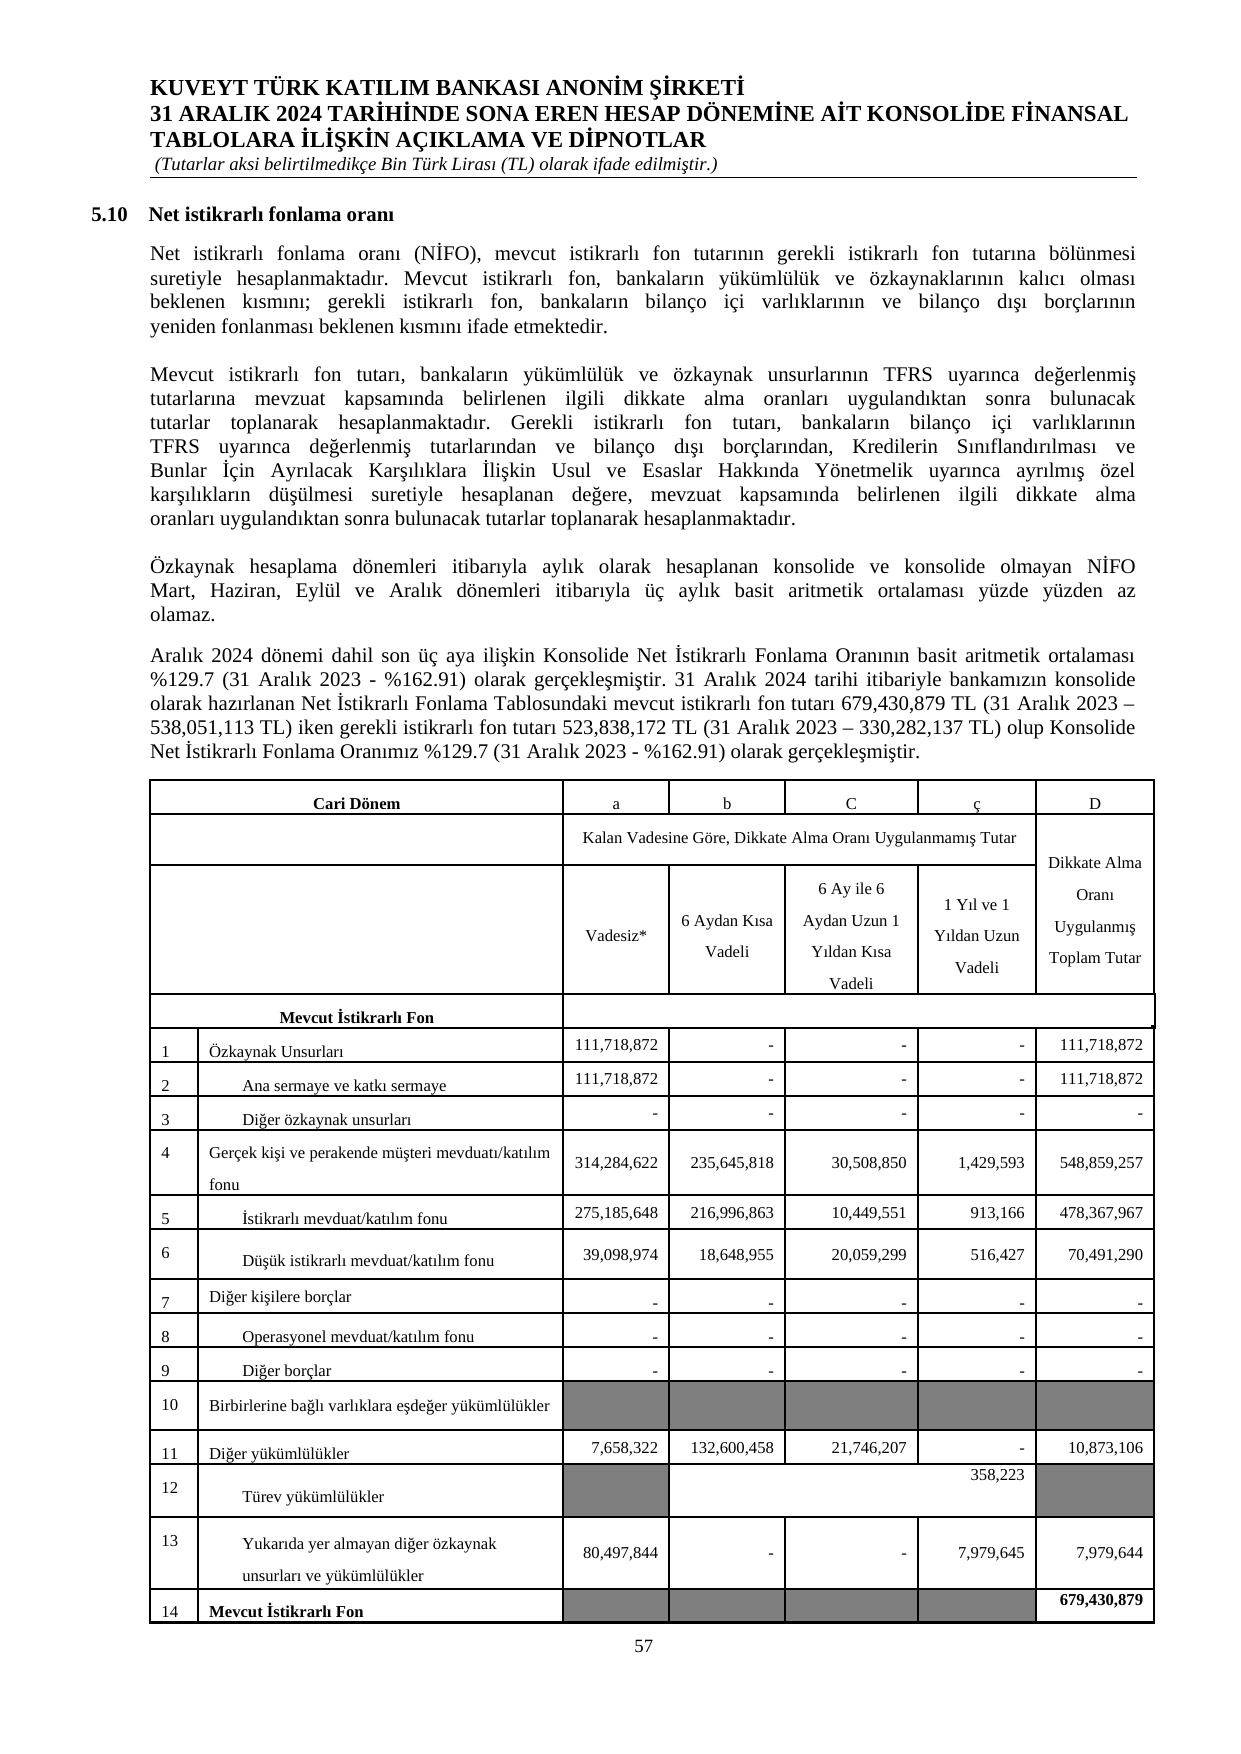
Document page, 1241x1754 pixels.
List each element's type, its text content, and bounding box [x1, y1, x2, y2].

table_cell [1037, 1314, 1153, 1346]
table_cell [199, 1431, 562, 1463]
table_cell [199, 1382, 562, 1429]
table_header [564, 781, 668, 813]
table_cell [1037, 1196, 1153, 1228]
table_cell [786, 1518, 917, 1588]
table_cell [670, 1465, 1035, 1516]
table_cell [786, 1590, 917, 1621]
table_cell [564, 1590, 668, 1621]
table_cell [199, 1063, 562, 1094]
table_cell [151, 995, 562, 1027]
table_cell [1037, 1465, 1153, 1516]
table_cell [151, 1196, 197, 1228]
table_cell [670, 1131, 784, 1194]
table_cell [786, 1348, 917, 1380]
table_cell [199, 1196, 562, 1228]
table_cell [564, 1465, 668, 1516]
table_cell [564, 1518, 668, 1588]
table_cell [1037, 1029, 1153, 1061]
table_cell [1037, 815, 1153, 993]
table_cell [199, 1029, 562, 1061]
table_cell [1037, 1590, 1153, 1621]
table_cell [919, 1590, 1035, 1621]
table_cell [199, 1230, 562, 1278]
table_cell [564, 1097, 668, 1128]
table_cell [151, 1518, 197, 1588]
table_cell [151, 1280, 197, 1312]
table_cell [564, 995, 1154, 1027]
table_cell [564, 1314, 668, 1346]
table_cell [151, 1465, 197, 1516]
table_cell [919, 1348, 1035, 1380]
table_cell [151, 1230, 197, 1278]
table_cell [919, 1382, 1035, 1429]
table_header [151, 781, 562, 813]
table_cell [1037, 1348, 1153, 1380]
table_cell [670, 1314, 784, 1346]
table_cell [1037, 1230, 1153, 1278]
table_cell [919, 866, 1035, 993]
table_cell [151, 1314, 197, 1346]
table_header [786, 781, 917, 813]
text 5.10 Net istikrarlı fonlama oranı [91, 202, 1137, 226]
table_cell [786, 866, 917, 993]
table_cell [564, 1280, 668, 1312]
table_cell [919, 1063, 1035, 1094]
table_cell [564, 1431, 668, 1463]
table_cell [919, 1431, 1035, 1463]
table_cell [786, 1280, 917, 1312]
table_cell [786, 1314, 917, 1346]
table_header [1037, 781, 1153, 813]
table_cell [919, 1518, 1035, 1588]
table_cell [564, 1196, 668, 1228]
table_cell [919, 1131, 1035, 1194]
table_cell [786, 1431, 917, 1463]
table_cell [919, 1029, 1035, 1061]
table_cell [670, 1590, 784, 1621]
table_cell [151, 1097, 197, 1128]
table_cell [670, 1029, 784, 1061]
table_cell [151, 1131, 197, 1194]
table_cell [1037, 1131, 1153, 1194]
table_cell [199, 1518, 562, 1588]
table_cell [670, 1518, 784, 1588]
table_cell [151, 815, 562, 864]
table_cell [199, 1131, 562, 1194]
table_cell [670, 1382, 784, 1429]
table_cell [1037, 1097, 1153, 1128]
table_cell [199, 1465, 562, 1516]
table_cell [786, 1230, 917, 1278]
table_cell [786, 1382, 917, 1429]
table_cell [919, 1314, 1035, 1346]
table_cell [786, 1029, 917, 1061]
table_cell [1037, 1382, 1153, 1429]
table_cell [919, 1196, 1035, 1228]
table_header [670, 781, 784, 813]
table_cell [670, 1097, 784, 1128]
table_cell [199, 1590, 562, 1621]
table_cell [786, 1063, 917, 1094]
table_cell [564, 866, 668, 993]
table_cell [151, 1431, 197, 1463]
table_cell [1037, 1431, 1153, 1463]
text Mevcut istikrarlı fon tutarı, bankaların yükümlülük ve özkaynak unsurlarının TFRS uyarınca değerlenmiş tutarlarına mevzuat kapsamında belirlenen ilgili dikkate alma oranları uygulandıktan sonra bulunacak tutarlar toplanarak hesaplanmaktadır. Gerekli istikrarlı fon tutarı, bankaların bilanço içi varlıklarının TFRS uyarınca değerlenmiş tutarlarından ve bilanço dışı borçlarından, Kredilerin Sınıflandırılması ve Bunlar İçin Ayrılacak Karşılıklara İlişkin Usul ve Esaslar Hakkında Yönetmelik uyarınca ayrılmış özel karşılıkların düşülmesi suretiyle hesaplanan değere, mevzuat kapsamında belirlenen ilgili dikkate alma oranları uygulandıktan sonra bulunacak tutarlar toplanarak hesaplanmaktadır. [150, 338, 1137, 530]
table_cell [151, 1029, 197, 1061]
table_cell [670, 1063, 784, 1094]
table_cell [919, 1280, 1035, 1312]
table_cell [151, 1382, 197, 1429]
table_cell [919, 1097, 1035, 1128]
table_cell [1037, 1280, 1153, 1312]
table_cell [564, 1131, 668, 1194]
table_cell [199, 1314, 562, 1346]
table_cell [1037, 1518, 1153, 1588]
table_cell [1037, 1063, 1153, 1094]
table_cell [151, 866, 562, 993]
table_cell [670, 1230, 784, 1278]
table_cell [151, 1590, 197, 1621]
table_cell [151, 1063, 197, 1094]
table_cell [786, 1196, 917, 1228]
text Aralık 2024 dönemi dahil son üç aya ilişkin Konsolide Net İstikrarlı Fonlama Oranının basit aritmetik ortalaması %129.7 (31 Aralık 2023 - %162.91) olarak gerçekleşmiştir. 31 Aralık 2024 tarihi itibariyle bankamızın konsolide olarak hazırlanan Net İstikrarlı Fonlama Tablosundaki mevcut istikrarlı fon tutarı 679,430,879 TL (31 Aralık 2023 – 538,051,113 TL) iken gerekli istikrarlı fon tutarı 523,838,172 TL (31 Aralık 2023 – 330,282,137 TL) olup Konsolide Net İstikrarlı Fonlama Oranımız %129.7 (31 Aralık 2023 - %162.91) olarak gerçekleşmiştir. [150, 643, 1137, 763]
text Net istikrarlı fonlama oranı (NİFO), mevcut istikrarlı fon tutarının gerekli istikrarlı fon tutarına bölünmesi suretiyle hesaplanmaktadır. Mevcut istikrarlı fon, bankaların yükümlülük ve özkaynaklarının kalıcı olması beklenen kısmını; gerekli istikrarlı fon, bankaların bilanço içi varlıklarının ve bilanço dışı borçlarının yeniden fonlanması beklenen kısmını ifade etmektedir. [150, 241, 1137, 338]
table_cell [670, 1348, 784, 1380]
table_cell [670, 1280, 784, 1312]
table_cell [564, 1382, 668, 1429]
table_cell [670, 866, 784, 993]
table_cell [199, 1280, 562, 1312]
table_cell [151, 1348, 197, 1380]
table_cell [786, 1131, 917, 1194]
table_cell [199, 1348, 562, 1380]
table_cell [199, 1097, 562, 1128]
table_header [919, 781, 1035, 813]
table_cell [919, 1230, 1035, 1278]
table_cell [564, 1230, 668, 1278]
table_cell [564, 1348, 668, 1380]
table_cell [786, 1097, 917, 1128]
text Özkaynak hesaplama dönemleri itibarıyla aylık olarak hesaplanan konsolide ve konsolide olmayan NİFO Mart, Haziran, Eylül ve Aralık dönemleri itibarıyla üç aylık basit aritmetik ortalaması yüzde yüzden az olamaz. [150, 530, 1137, 626]
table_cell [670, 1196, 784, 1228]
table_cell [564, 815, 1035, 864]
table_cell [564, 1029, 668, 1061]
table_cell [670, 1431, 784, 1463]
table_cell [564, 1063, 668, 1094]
